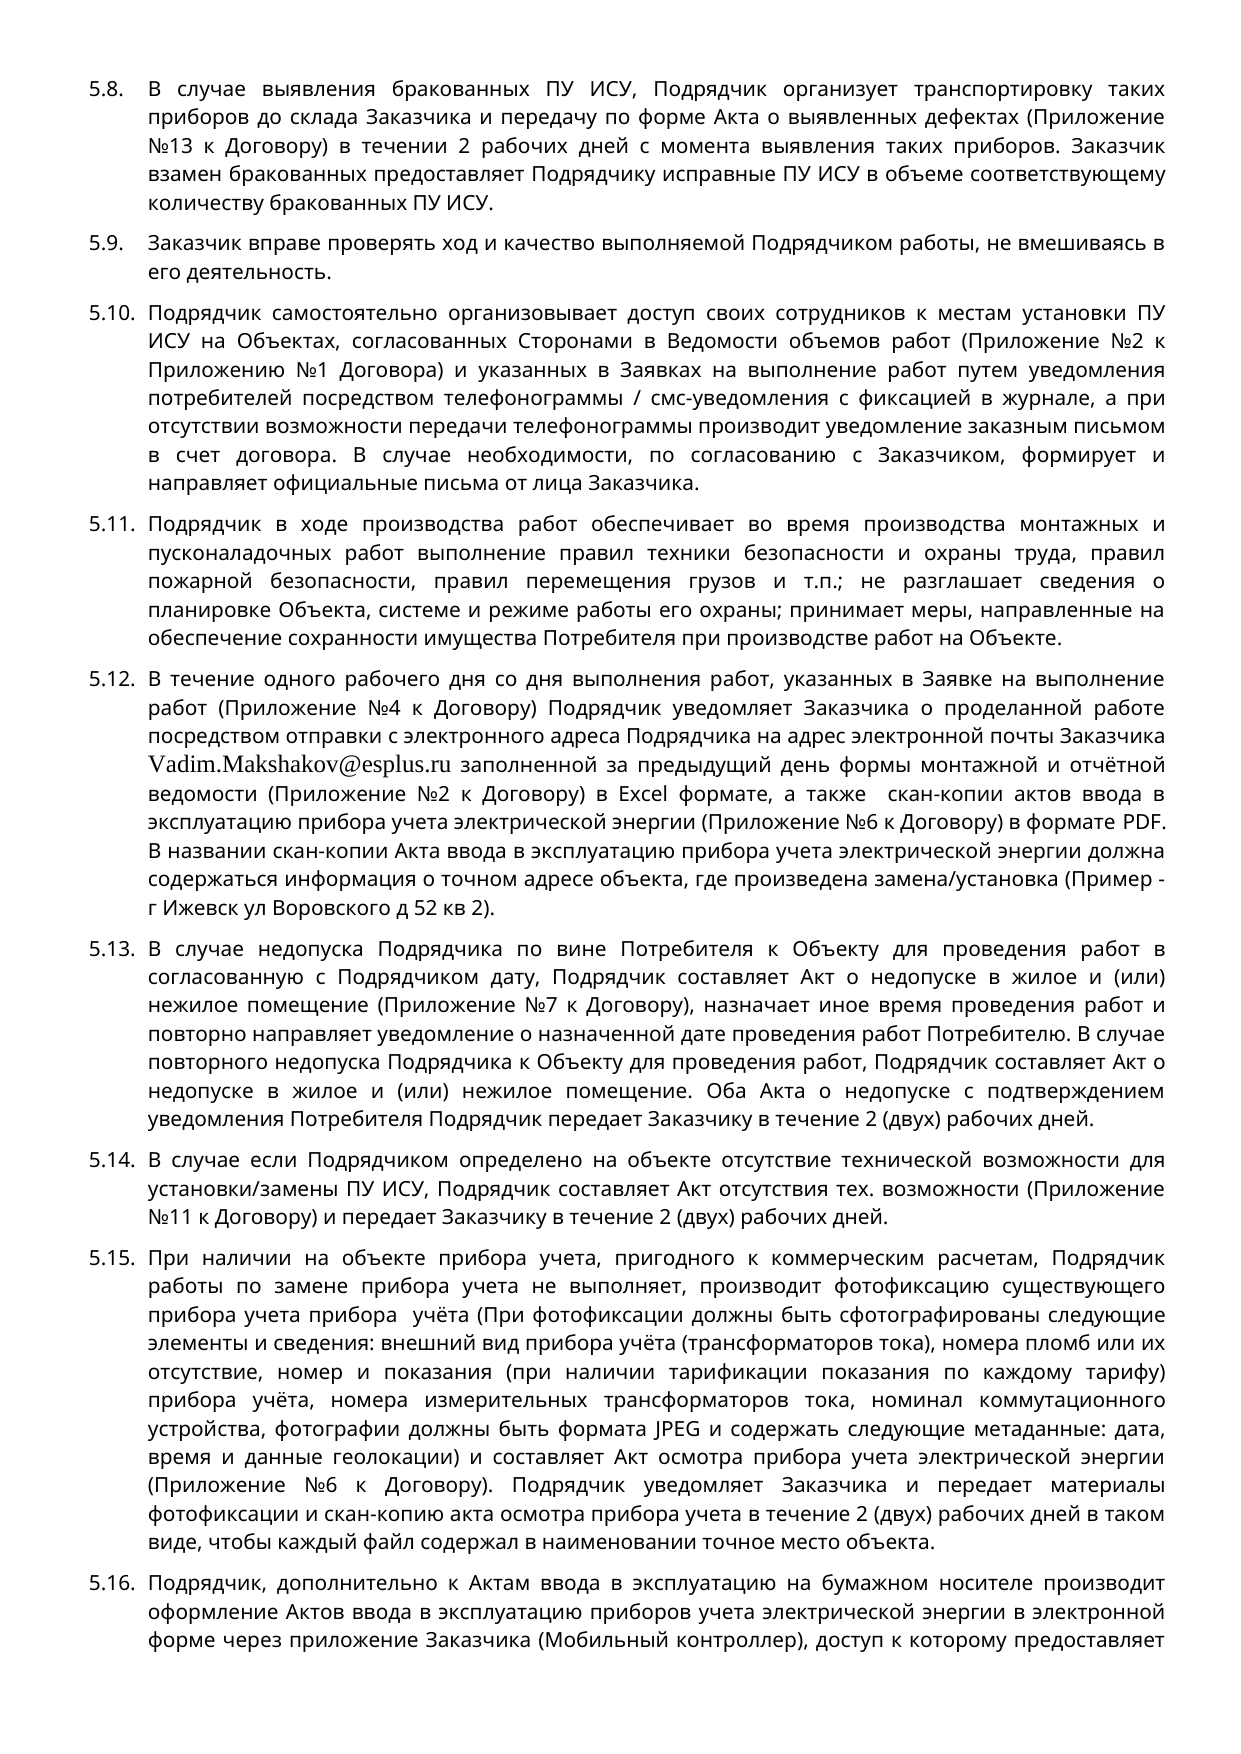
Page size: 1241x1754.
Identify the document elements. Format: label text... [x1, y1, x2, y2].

list Подрядчик самостоятельно организовывает доступ своих сотрудников к местам установки ПУ ИСУ на Объектах, согласованных Сторонами в Ведомости объемов работ (Приложение №2 к Приложению №1 Договора) и указанных в Заявках на выполнение работ путем уведомления потребителей посредством телефонограммы / смс-уведомления с фиксацией в журнале, а при отсутствии возможности передачи телефонограммы производит уведомление заказным письмом в счет договора. В случае необходимости, по согласованию с Заказчиком, формирует и направляет официальные письма от лица Заказчика. [89, 298, 1167, 497]
list В течение одного рабочего дня со дня выполнения работ, указанных в Заявке на выполнение работ (Приложение №4 к Договору) Подрядчик уведомляет Заказчика о проделанной работе посредством отправки c электронного адреса Подрядчика на адрес электронной почты Заказчика Vadim.Makshakov@esplus.ru заполненной за предыдущий день формы монтажной и отчётной ведомости (Приложение №2 к Договору) в Excel формате, а также скан-копии актов ввода в эксплуатацию прибора учета электрической энергии (Приложение №6 к Договору) в формате PDF. В названии скан-копии Акта ввода в эксплуатацию прибора учета электрической энергии должна содержаться информация о точном адресе объекта, где произведена замена/установка (Пример - г Ижевск ул Воровского д 52 кв 2). [89, 664, 1167, 921]
list В случае недопуска Подрядчика по вине Потребителя к Объекту для проведения работ в согласованную с Подрядчиком дату, Подрядчик составляет Акт о недопуске в жилое и (или) нежилое помещение (Приложение №7 к Договору), назначает иное время проведения работ и повторно направляет уведомление о назначенной дате проведения работ Потребителю. В случае повторного недопуска Подрядчика к Объекту для проведения работ, Подрядчик составляет Акт о недопуске в жилое и (или) нежилое помещение. Оба Акта о недопуске с подтверждением уведомления Потребителя Подрядчик передает Заказчику в течение 2 (двух) рабочих дней. [89, 934, 1167, 1133]
list При наличии на объекте прибора учета, пригодного к коммерческим расчетам, Подрядчик работы по замене прибора учета не выполняет, производит фотофиксацию существующего прибора учета прибора учёта (При фотофиксации должны быть сфотографированы следующие элементы и сведения: внешний вид прибора учёта (трансформаторов тока), номера пломб или их отсутствие, номер и показания (при наличии тарификации показания по каждому тарифу) прибора учёта, номера измерительных трансформаторов тока, номинал коммутационного устройства, фотографии должны быть формата JPEG и содержать следующие метаданные: дата, время и данные геолокации) и составляет Акт осмотра прибора учета электрической энергии (Приложение №6 к Договору). Подрядчик уведомляет Заказчика и передает материалы фотофиксации и скан-копию акта осмотра прибора учета в течение 2 (двух) рабочих дней в таком виде, чтобы каждый файл содержал в наименовании точное место объекта. [89, 1243, 1167, 1556]
list В случае выявления бракованных ПУ ИСУ, Подрядчик организует транспортировку таких приборов до склада Заказчика и передачу по форме Акта о выявленных дефектах (Приложение №13 к Договору) в течении 2 рабочих дней с момента выявления таких приборов. Заказчик взамен бракованных предоставляет Подрядчику исправные ПУ ИСУ в объеме соответствующему количеству бракованных ПУ ИСУ. [89, 74, 1167, 216]
list Заказчик вправе проверять ход и качество выполняемой Подрядчиком работы, не вмешиваясь в его деятельность. [89, 228, 1167, 285]
list В случае если Подрядчиком определено на объекте отсутствие технической возможности для установки/замены ПУ ИСУ, Подрядчик составляет Акт отсутствия тех. возможности (Приложение №11 к Договору) и передает Заказчику в течение 2 (двух) рабочих дней. [89, 1145, 1167, 1231]
list Подрядчик в ходе производства работ обеспечивает во время производства монтажных и пусконаладочных работ выполнение правил техники безопасности и охраны труда, правил пожарной безопасности, правил перемещения грузов и т.п.; не разглашает сведения о планировке Объекта, системе и режиме работы его охраны; принимает меры, направленные на обеспечение сохранности имущества Потребителя при производстве работ на Объекте. [89, 509, 1167, 652]
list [89, 1568, 1167, 1654]
